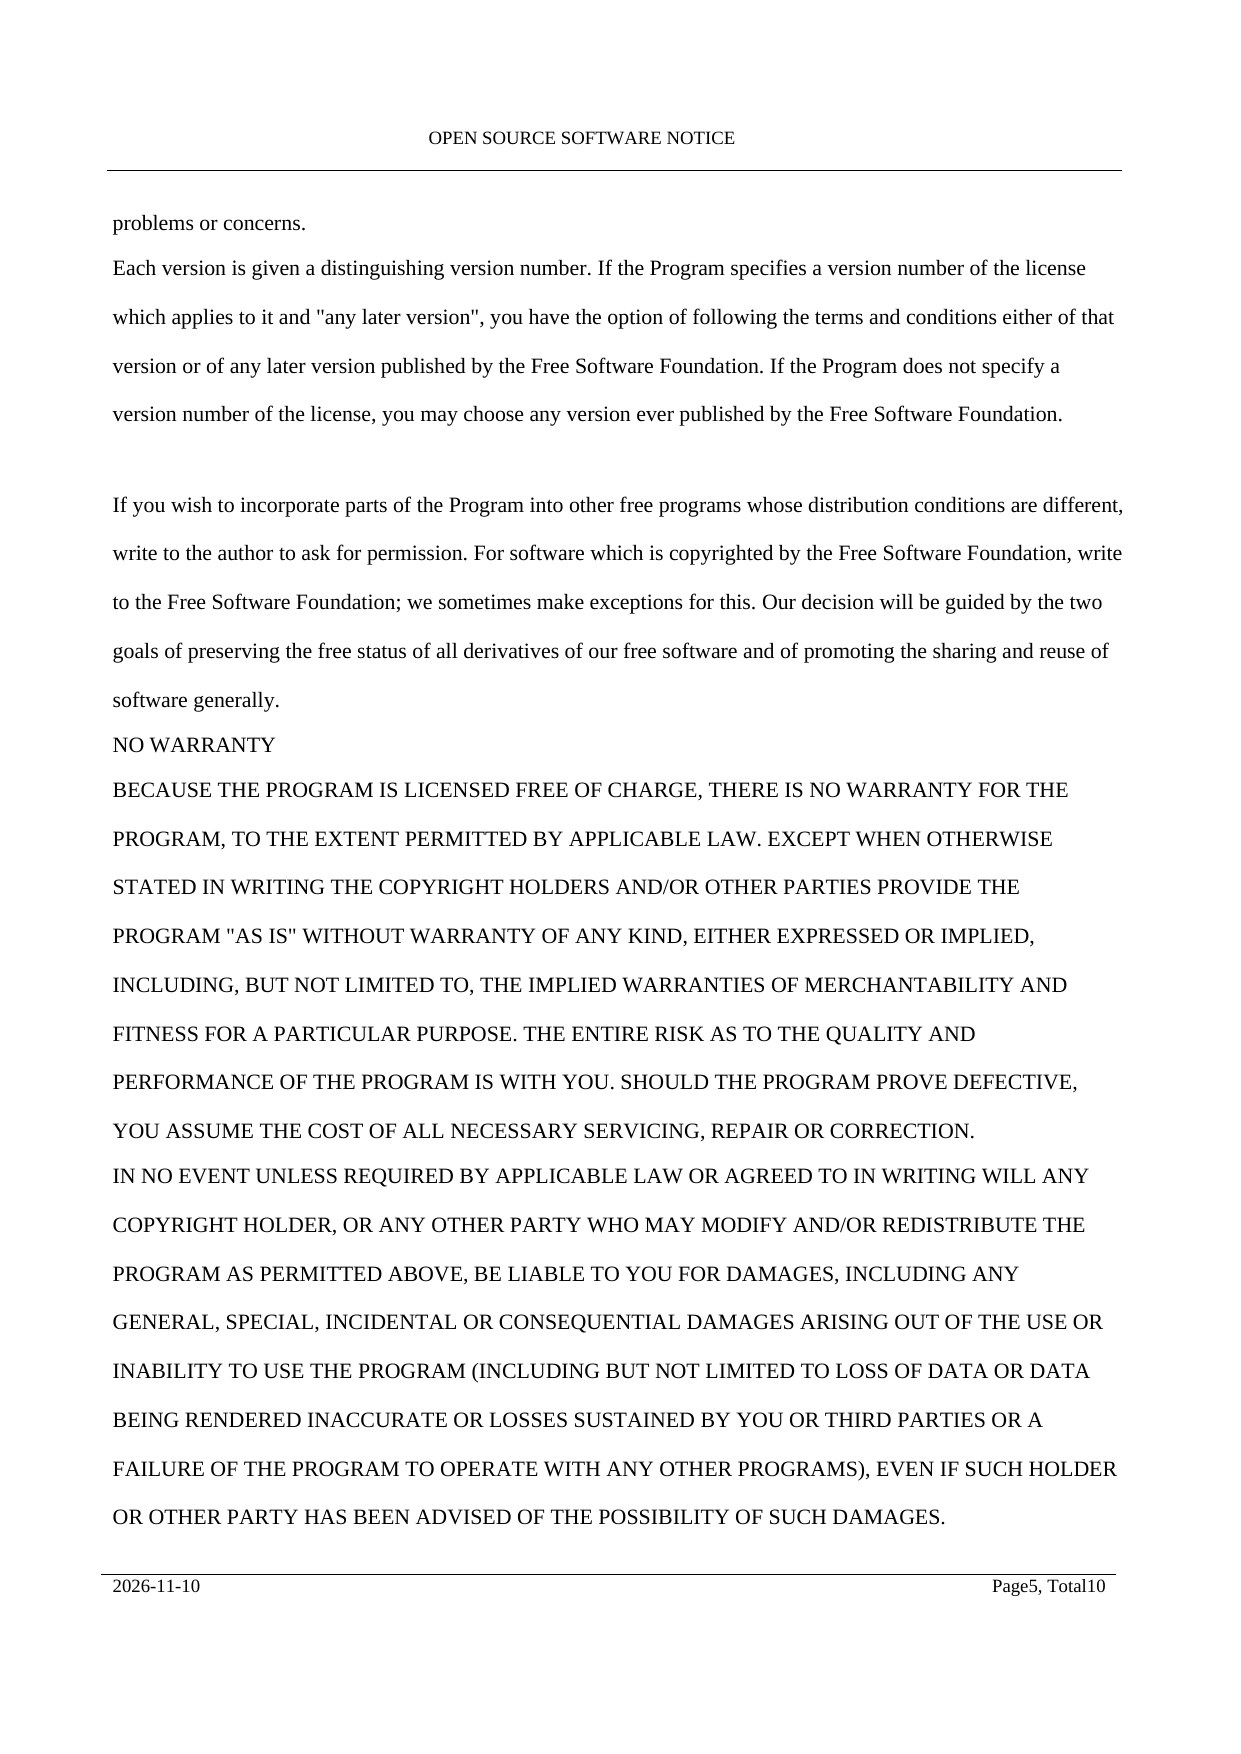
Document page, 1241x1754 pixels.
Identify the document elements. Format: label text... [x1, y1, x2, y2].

text BECAUSE THE PROGRAM IS LICENSED FREE OF CHARGE, THERE IS NO WARRANTY FOR THE PROGRAM, TO THE EXTENT PERMITTED BY APPLICABLE LAW. EXCEPT WHEN OTHERWISE STATED IN WRITING THE COPYRIGHT HOLDERS AND/OR OTHER PARTIES PROVIDE THE PROGRAM "AS IS" WITHOUT WARRANTY OF ANY KIND, EITHER EXPRESSED OR IMPLIED, INCLUDING, BUT NOT LIMITED TO, THE IMPLIED WARRANTIES OF MERCHANTABILITY AND FITNESS FOR A PARTICULAR PURPOSE. THE ENTIRE RISK AS TO THE QUALITY AND PERFORMANCE OF THE PROGRAM IS WITH YOU. SHOULD THE PROGRAM PROVE DEFECTIVE, YOU ASSUME THE COST OF ALL NECESSARY SERVICING, REPAIR OR CORRECTION. [112, 773, 1128, 1147]
text NO WARRANTY [112, 728, 1128, 761]
text IN NO EVENT UNLESS REQUIRED BY APPLICABLE LAW OR AGREED TO IN WRITING WILL ANY COPYRIGHT HOLDER, OR ANY OTHER PARTY WHO MAY MODIFY AND/OR REDISTRIBUTE THE PROGRAM AS PERMITTED ABOVE, BE LIABLE TO YOU FOR DAMAGES, INCLUDING ANY GENERAL, SPECIAL, INCIDENTAL OR CONSEQUENTIAL DAMAGES ARISING OUT OF THE USE OR INABILITY TO USE THE PROGRAM (INCLUDING BUT NOT LIMITED TO LOSS OF DATA OR DATA BEING RENDERED INACCURATE OR LOSSES SUSTAINED BY YOU OR THIRD PARTIES OR A FAILURE OF THE PROGRAM TO OPERATE WITH ANY OTHER PROGRAMS), EVEN IF SUCH HOLDER OR OTHER PARTY HAS BEEN ADVISED OF THE POSSIBILITY OF SUCH DAMAGES. [112, 1159, 1128, 1533]
text Each version is given a distinguishing version number. If the Program specifies a version number of the license which applies to it and "any later version", you have the option of following the terms and conditions either of that version or of any later version published by the Free Software Foundation. If the Program does not specify a version number of the license, you may choose any version ever published by the Free Software Foundation. [112, 251, 1128, 430]
text If you wish to incorporate parts of the Program into other free programs whose distribution conditions are different, write to the author to ask for permission. For software which is copyrighted by the Free Software Foundation, write to the Free Software Foundation; we sometimes make exceptions for this. Our decision will be guided by the two goals of preserving the free status of all derivatives of our free software and of promoting the sharing and reuse of software generally. [112, 488, 1128, 715]
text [112, 206, 1128, 239]
